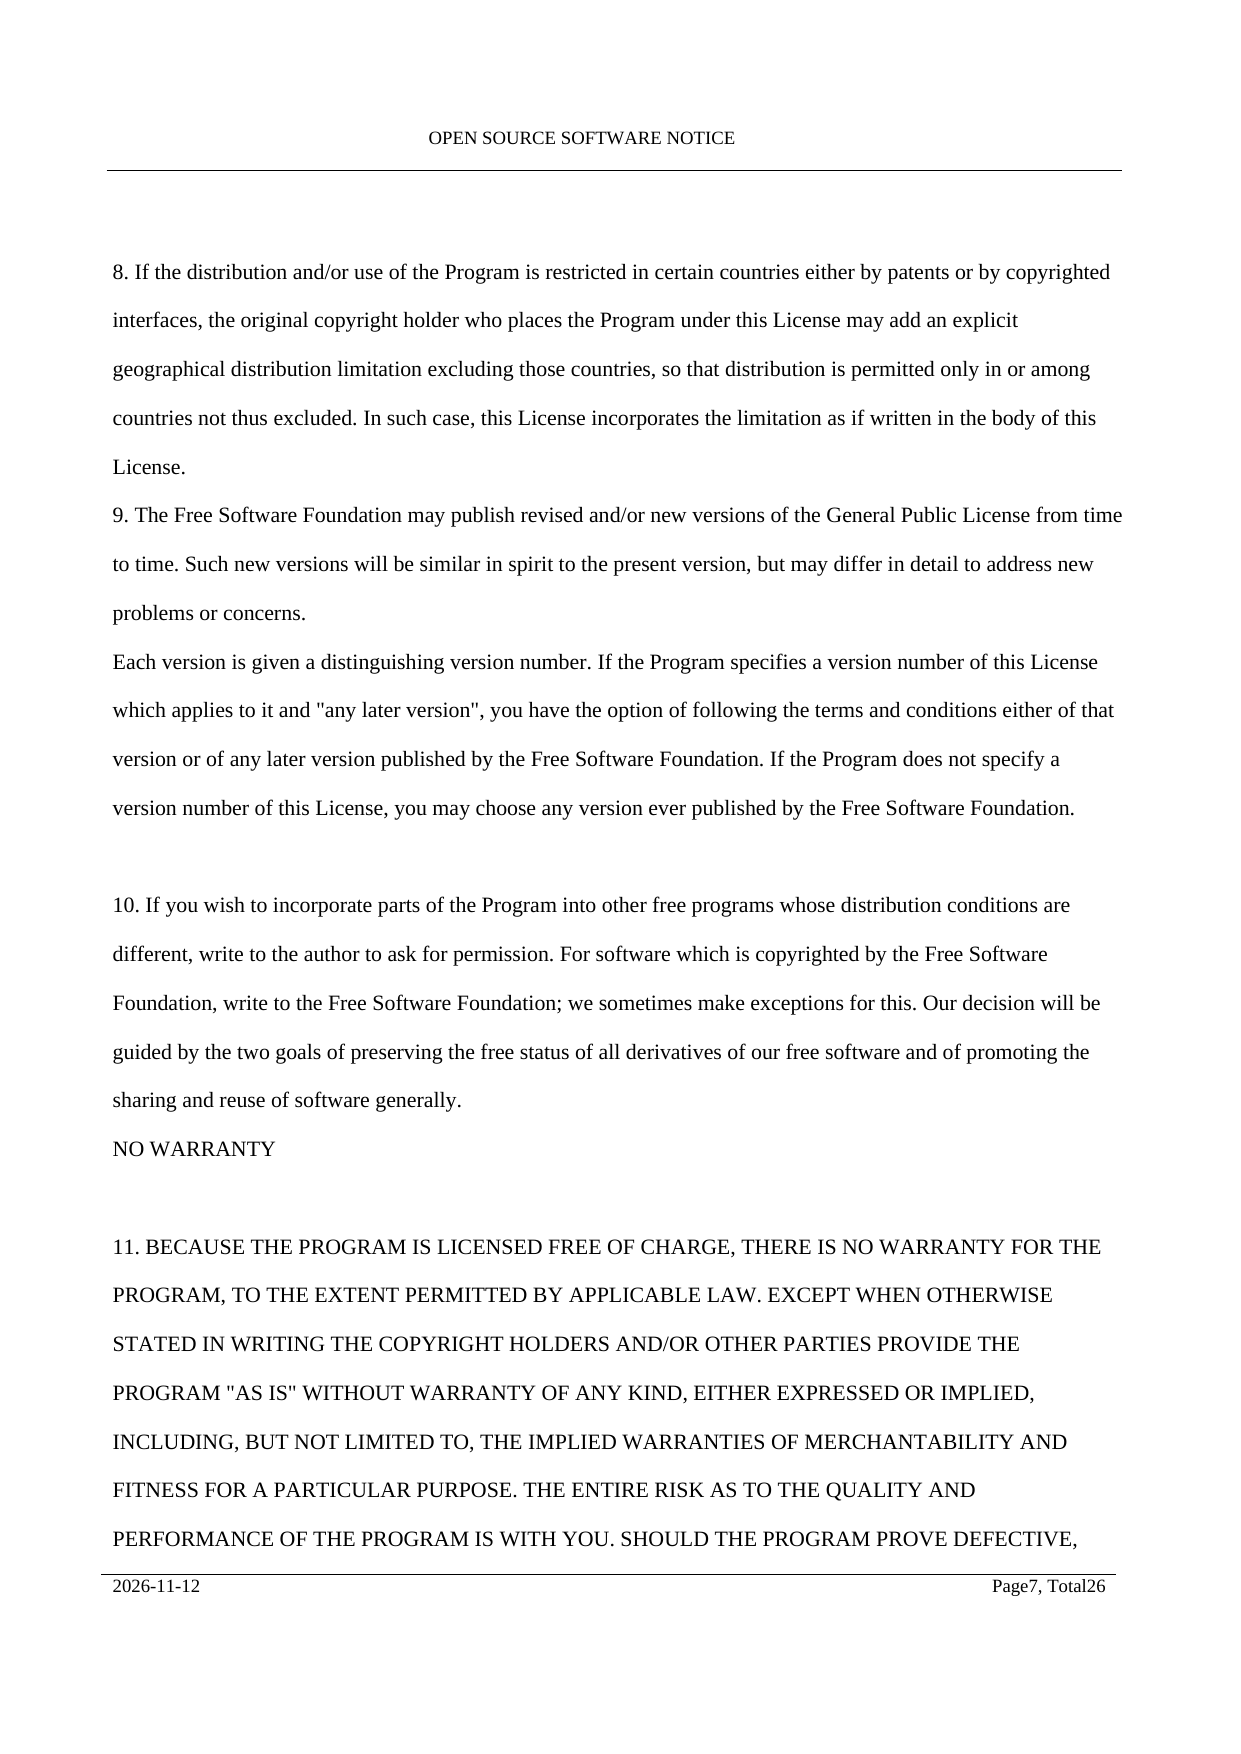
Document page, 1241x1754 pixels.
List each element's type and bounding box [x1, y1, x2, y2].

text [112, 206, 1128, 1555]
